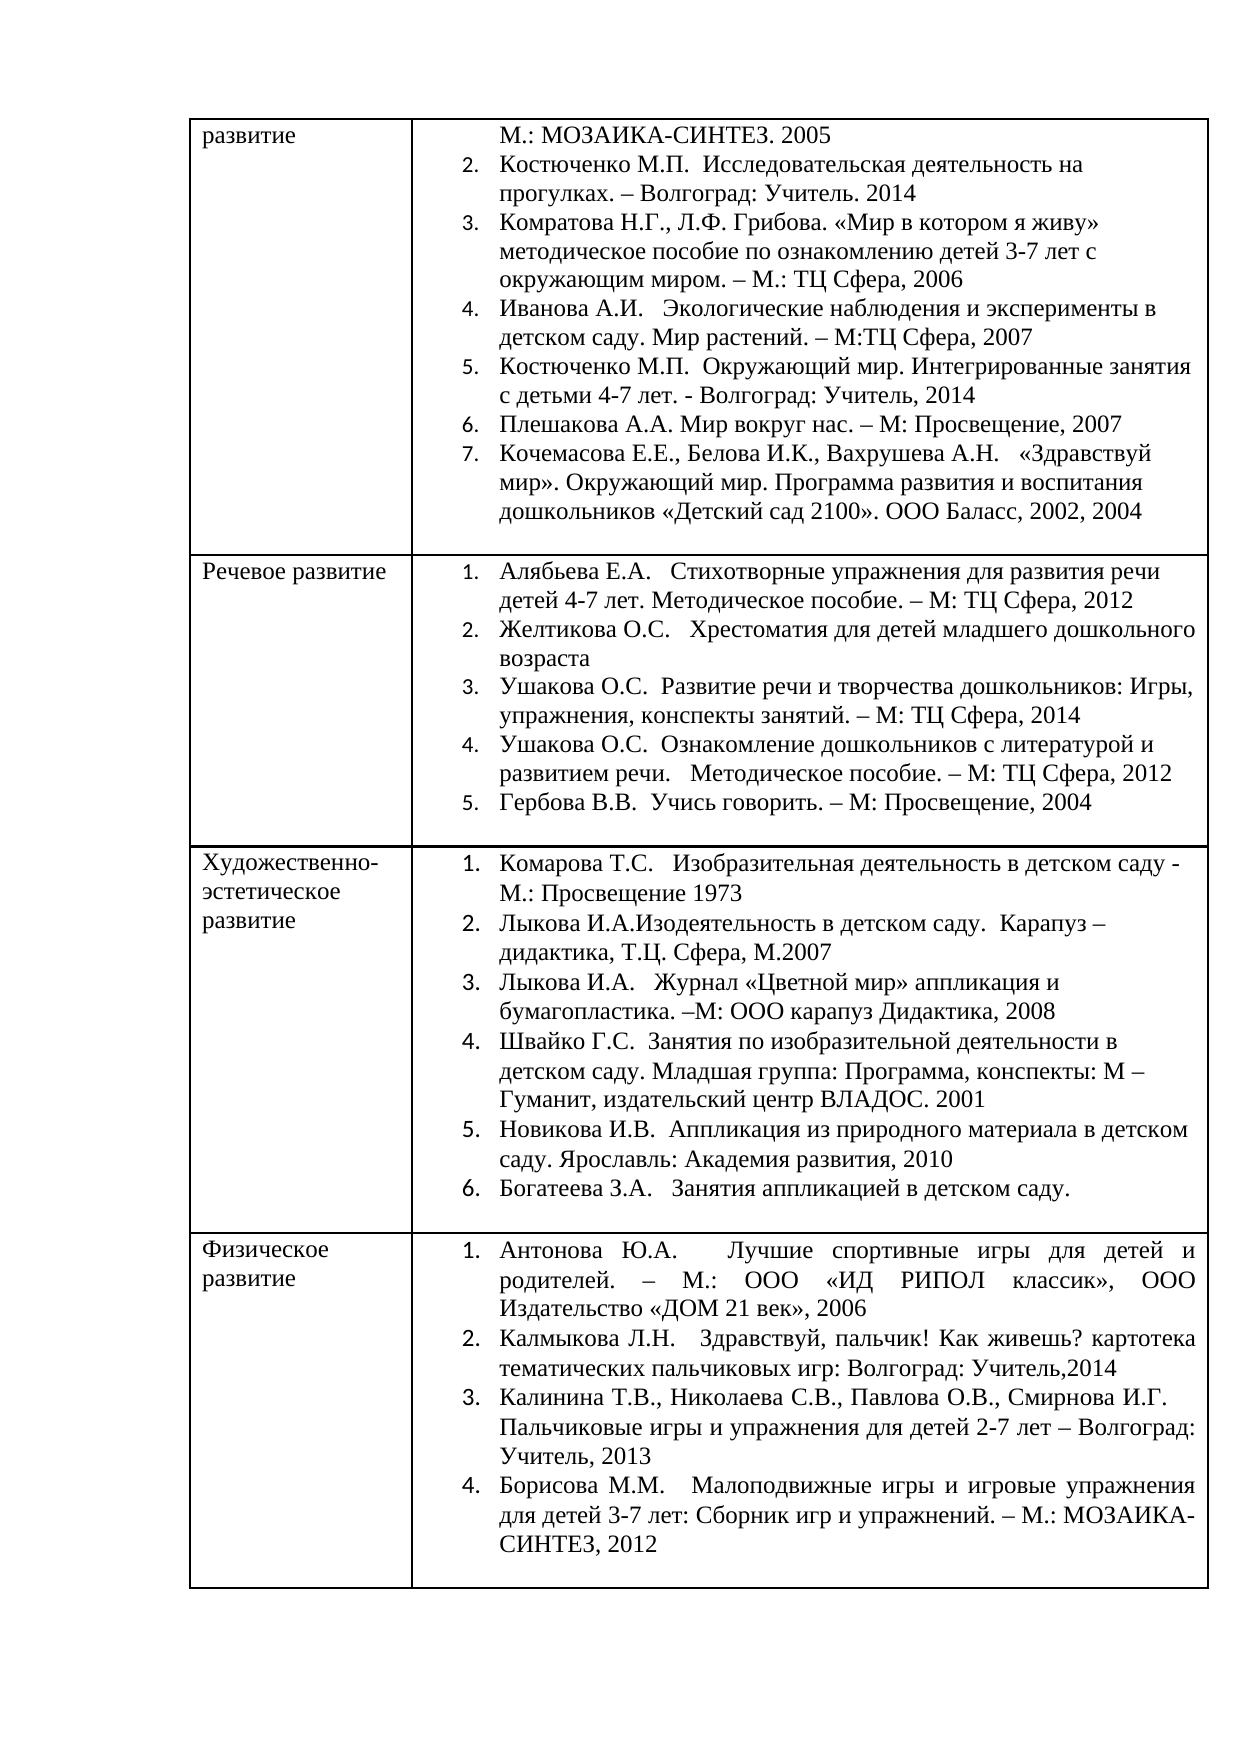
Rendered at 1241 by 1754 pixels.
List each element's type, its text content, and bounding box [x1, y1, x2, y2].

table_cell Речевое развитие [191, 556, 411, 845]
table_cell Комарова Т.С. Изобразительная деятельность в детском саду - М.: Просвещение 1973 Лыкова И.А.Изодеятельность в детском саду. Карапуз – дидактика, Т.Ц. Сфера, М.2007 Лыкова И.А. Журнал «Цветной мир» аппликация и бумагопластика. –М: ООО карапуз Дидактика, 2008 Швайко Г.С. Занятия по изобразительной деятельности в детском саду. Младшая группа: Программа, конспекты: М – Гуманит, издательский центр ВЛАДОС. 2001 Новикова И.В. Аппликация из природного материала в детском саду. Ярославль: Академия развития, 2010 Богатеева З.А. Занятия аппликацией в детском саду. [413, 848, 1207, 1232]
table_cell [191, 120, 411, 554]
table_cell Художественно-эстетическое развитие [191, 848, 411, 1232]
table_cell Антонова Ю.А. Лучшие спортивные игры для детей и родителей. – М.: ООО «ИД РИПОЛ классик», ООО Издательство «ДОМ 21 век», 2006 Калмыкова Л.Н. Здравствуй, пальчик! Как живешь? картотека тематических пальчиковых игр: Волгоград: Учитель,2014 Калинина Т.В., Николаева С.В., Павлова О.В., Смирнова И.Г. Пальчиковые игры и упражнения для детей 2-7 лет – Волгоград: Учитель, 2013 Борисова М.М. Малоподвижные игры и игровые упражнения для детей 3-7 лет: Сборник игр и упражнений. – М.: МОЗАИКА-СИНТЕЗ, 2012 [413, 1234, 1207, 1587]
table_cell Алябьева Е.А. Стихотворные упражнения для развития речи детей 4-7 лет. Методическое пособие. – М: ТЦ Сфера, 2012 Желтикова О.С. Хрестоматия для детей младшего дошкольного возраста Ушакова О.С. Развитие речи и творчества дошкольников: Игры, упражнения, конспекты занятий. – М: ТЦ Сфера, 2014 Ушакова О.С. Ознакомление дошкольников с литературой и развитием речи. Методическое пособие. – М: ТЦ Сфера, 2012 Гербова В.В. Учись говорить. – М: Просвещение, 2004 [413, 556, 1207, 845]
table_cell Физическое развитие [191, 1234, 411, 1587]
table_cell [413, 120, 1207, 554]
